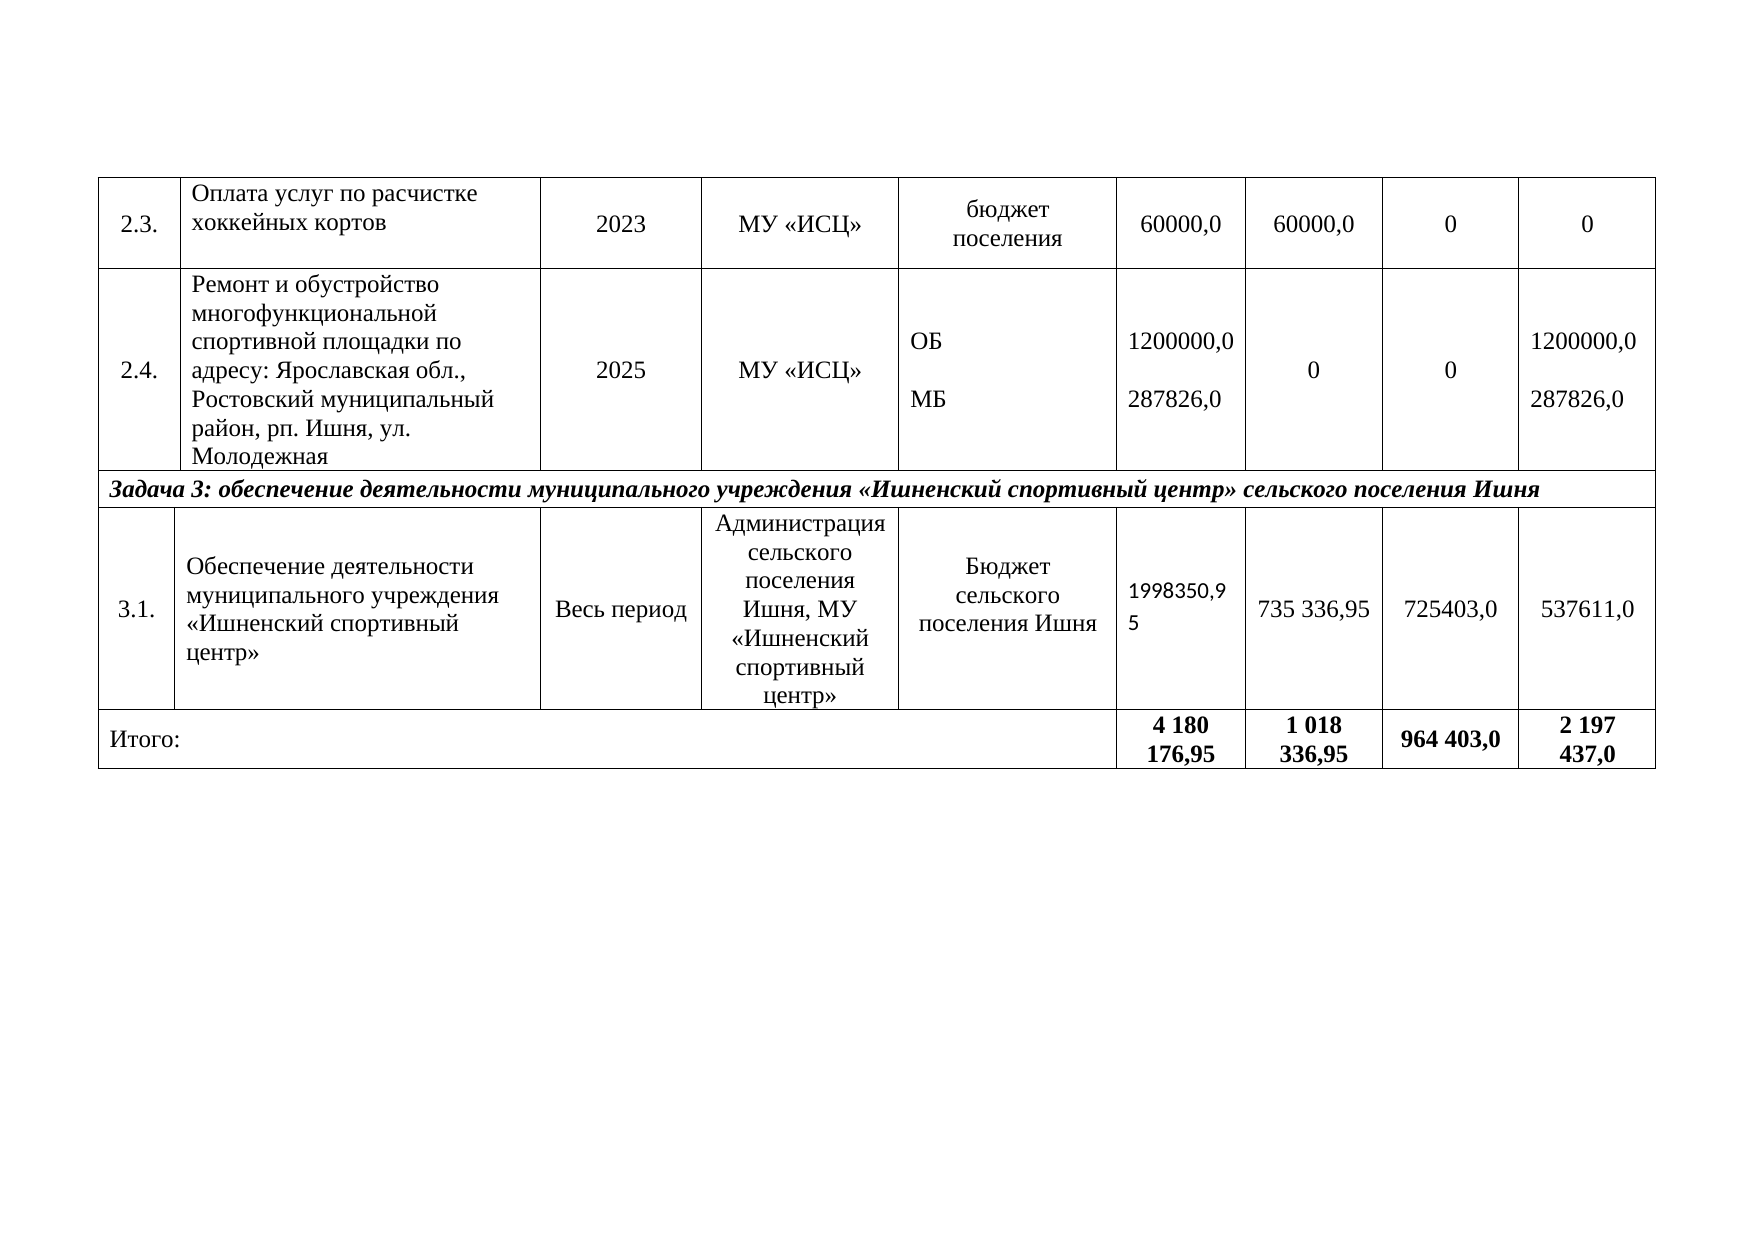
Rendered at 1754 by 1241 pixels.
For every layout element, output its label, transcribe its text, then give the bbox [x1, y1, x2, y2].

table_cell ОБ МБ [899, 269, 1116, 470]
table_cell 3.1. [99, 508, 174, 709]
table_cell 1 018 336,95 [1246, 710, 1382, 768]
table_cell Задача 3: обеспечение деятельности муниципального учреждения «Ишненский спортивный центр» сельского поселения Ишня [99, 471, 1655, 507]
table_cell Бюджет сельского поселения Ишня [899, 508, 1116, 709]
table_cell Администрация сельского поселения Ишня, МУ «Ишненский спортивный центр» [702, 508, 898, 709]
table_cell 0 [1383, 269, 1518, 470]
table_cell Весь период [541, 508, 701, 709]
table_cell 0 [1383, 178, 1518, 268]
table_cell Итого: [99, 710, 1116, 768]
table_cell 735 336,95 [1246, 508, 1382, 709]
table_cell бюджет поселения [899, 178, 1116, 268]
table_cell 60000,0 [1246, 178, 1382, 268]
table_cell Ремонт и обустройство многофункциональной спортивной площадки по адресу: Ярославская обл., Ростовский муниципальный район, рп. Ишня, ул. Молодежная [181, 269, 540, 470]
table_cell 1200000,0 287826,0 [1117, 269, 1245, 470]
table_cell 1200000,0 287826,0 [1519, 269, 1655, 470]
table_cell МУ «ИСЦ» [702, 269, 898, 470]
table_cell Оплата услуг по расчистке хоккейных кортов [181, 178, 540, 268]
table_cell 537611,0 [1519, 508, 1655, 709]
table_cell 0 [1246, 269, 1382, 470]
table_cell 2.4. [99, 269, 180, 470]
table_cell Обеспечение деятельности муниципального учреждения «Ишненский спортивный центр» [175, 508, 540, 709]
table_cell МУ «ИСЦ» [702, 178, 898, 268]
table_cell 725403,0 [1383, 508, 1518, 709]
table_cell 964 403,0 [1383, 710, 1518, 768]
table_cell 2.3. [99, 178, 180, 268]
table_cell 1998350,95 [1117, 508, 1245, 709]
table_cell 60000,0 [1117, 178, 1245, 268]
table_cell 2 197 437,0 [1519, 710, 1655, 768]
table_cell 2023 [541, 178, 701, 268]
table_cell 4 180 176,95 [1117, 710, 1245, 768]
table_cell 2025 [541, 269, 701, 470]
table_cell 0 [1519, 178, 1655, 268]
